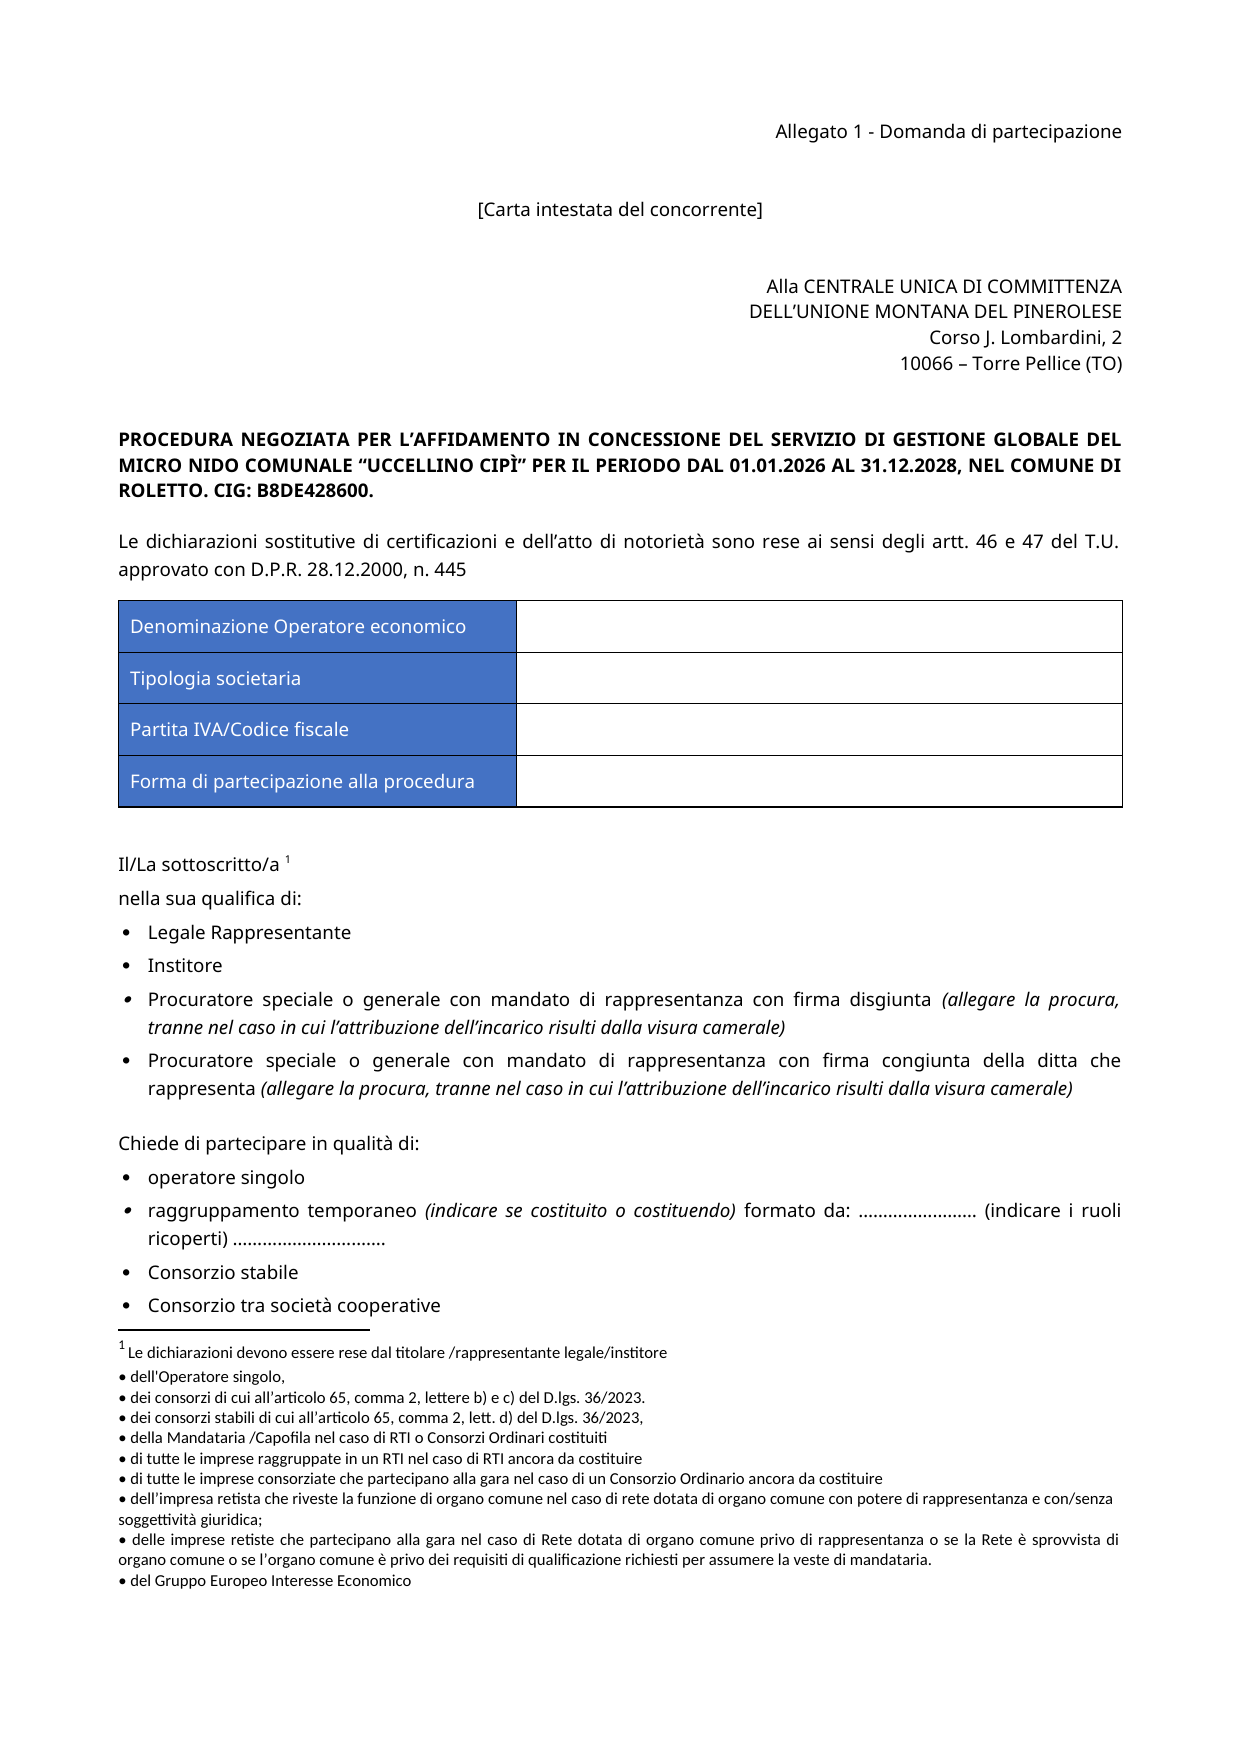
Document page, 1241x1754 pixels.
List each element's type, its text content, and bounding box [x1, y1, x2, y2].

table_cell Forma di partecipazione alla procedura [119, 756, 516, 806]
text PROCEDURA NEGOZIATA PER L’AFFIDAMENTO IN CONCESSIONE DEL SERVIZIO DI GESTIONE GLOBALE DEL MICRO NIDO COMUNALE “UCCELLINO CIPÌ” PER IL PERIODO DAL 01.01.2026 AL 31.12.2028, NEL COMUNE DI ROLETTO. CIG: B8DE428600. [118, 426, 1122, 503]
list Consorzio tra società cooperative [123, 1293, 1122, 1318]
list Consorzio stabile [123, 1259, 1122, 1284]
table_cell Partita IVA/Codice fiscale [119, 704, 516, 755]
list Procuratore speciale o generale con mandato di rappresentanza con firma disgiunta (allegare la procura, tranne nel caso in cui l’attribuzione dell’incarico risulti dalla visura camerale) [123, 987, 1122, 1039]
text Corso J. Lombardini, 2 [118, 324, 1122, 350]
list Institore [123, 953, 1122, 978]
text Chiede di partecipare in qualità di: [118, 1130, 1122, 1156]
text Allegato 1 - Domanda di partecipazione [118, 118, 1122, 144]
text 10066 – Torre Pellice (TO) [118, 350, 1122, 375]
text Alla CENTRALE UNICA DI COMMITTENZA [118, 273, 1122, 299]
table_cell Tipologia societaria [119, 653, 516, 703]
text Il/La sottoscritto/a [118, 852, 1122, 877]
text [Carta intestata del concorrente] [118, 197, 1122, 222]
list Procuratore speciale o generale con mandato di rappresentanza con firma congiunta della ditta che rappresenta (allegare la procura, tranne nel caso in cui l’attribuzione dell’incarico risulti dalla visura camerale) [123, 1048, 1122, 1101]
table_header [517, 601, 1122, 652]
text nella sua qualifica di: [118, 885, 1122, 911]
table_cell [517, 704, 1122, 755]
text Le dichiarazioni sostitutive di certificazioni e dell’atto di notorietà sono rese ai sensi degli artt. 46 e 47 del T.U. approvato con D.P.R. 28.12.2000, n. 445 [118, 528, 1122, 581]
list raggruppamento temporaneo (indicare se costituito o costituendo) formato da: …………………… (indicare i ruoli ricoperti) …………………………. [123, 1198, 1122, 1251]
table_header Denominazione Operatore economico [119, 601, 516, 652]
table_cell [517, 756, 1122, 806]
list Legale Rappresentante [123, 919, 1122, 944]
table_cell [517, 653, 1122, 703]
text DELL’UNIONE MONTANA DEL PINEROLESE [118, 299, 1122, 324]
list operatore singolo [123, 1164, 1122, 1189]
